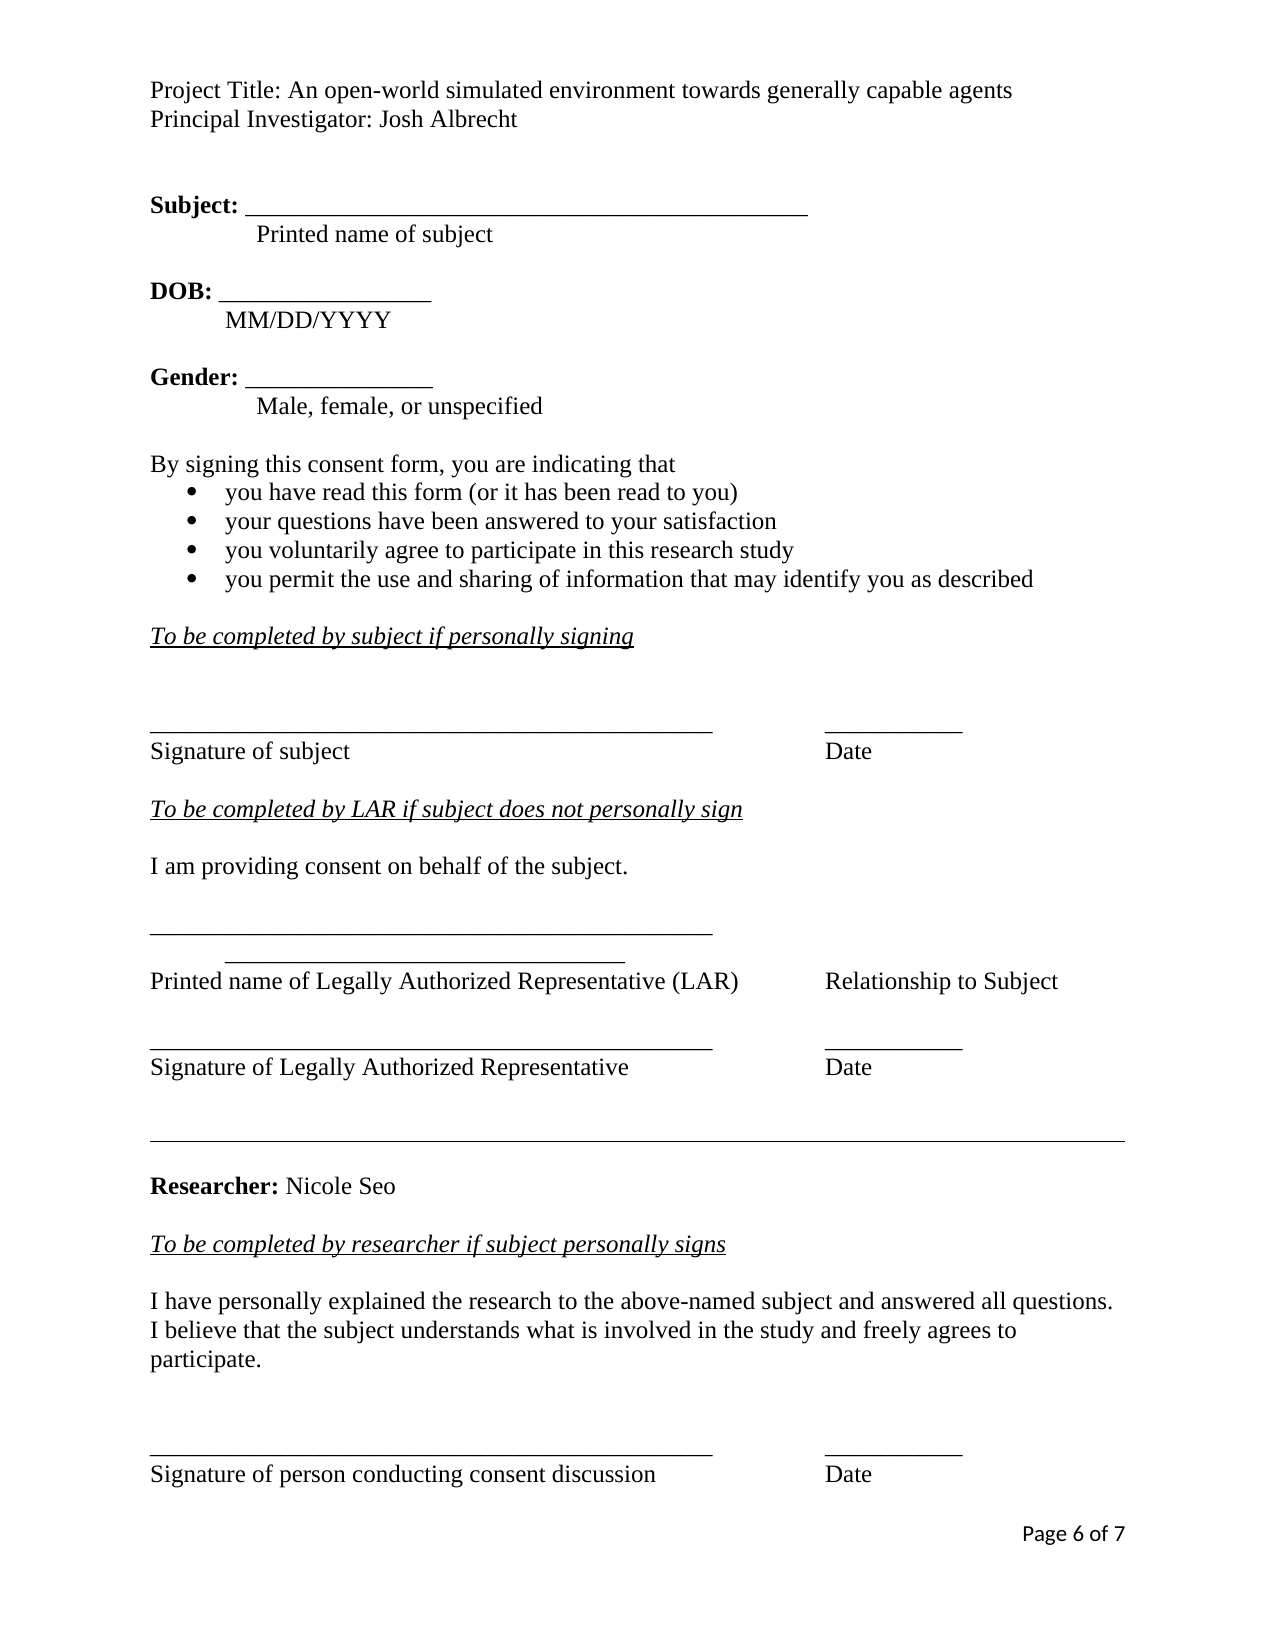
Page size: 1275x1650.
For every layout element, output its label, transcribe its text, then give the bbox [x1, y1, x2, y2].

text _____________________________________________ ___________ [150, 707, 1125, 736]
text _____________________________________________ ___________ [150, 1024, 1125, 1052]
text Signature of subject Date [150, 736, 1125, 765]
text To be completed by LAR if subject does not personally sign [150, 794, 1125, 822]
text Gender: _______________ [150, 362, 1125, 391]
text By signing this consent form, you are indicating that [150, 449, 1125, 477]
text Male, female, or unspecified [150, 391, 1125, 420]
text _____________________________________________ ________________________________ [150, 909, 1125, 966]
text Printed name of Legally Authorized Representative (LAR) Relationship to Subject [150, 966, 1125, 995]
list your questions have been answered to your satisfaction [187, 506, 1125, 535]
text I have personally explained the research to the above-named subject and answered all questions. I believe that the subject understands what is involved in the study and freely agrees to participate. [150, 1286, 1125, 1372]
text I am providing consent on behalf of the subject. [150, 851, 1125, 880]
text Signature of person conducting consent discussion Date [150, 1459, 1125, 1487]
text To be completed by subject if personally signing [150, 621, 1125, 650]
list you have read this form (or it has been read to you) [187, 477, 1125, 506]
list you voluntarily agree to participate in this research study [187, 535, 1125, 564]
list you permit the use and sharing of information that may identify you as described [187, 564, 1125, 592]
text MM/DD/YYYY [150, 305, 1125, 334]
text Printed name of subject [150, 219, 1125, 247]
text To be completed by researcher if subject personally signs [150, 1229, 1125, 1257]
text _____________________________________________ ___________ [150, 1430, 1125, 1459]
text Signature of Legally Authorized Representative Date [150, 1052, 1125, 1081]
text DOB: _________________ [150, 276, 1125, 305]
text Researcher: Nicole Seo [150, 1171, 1125, 1200]
text Subject: _____________________________________________ [150, 190, 1125, 219]
